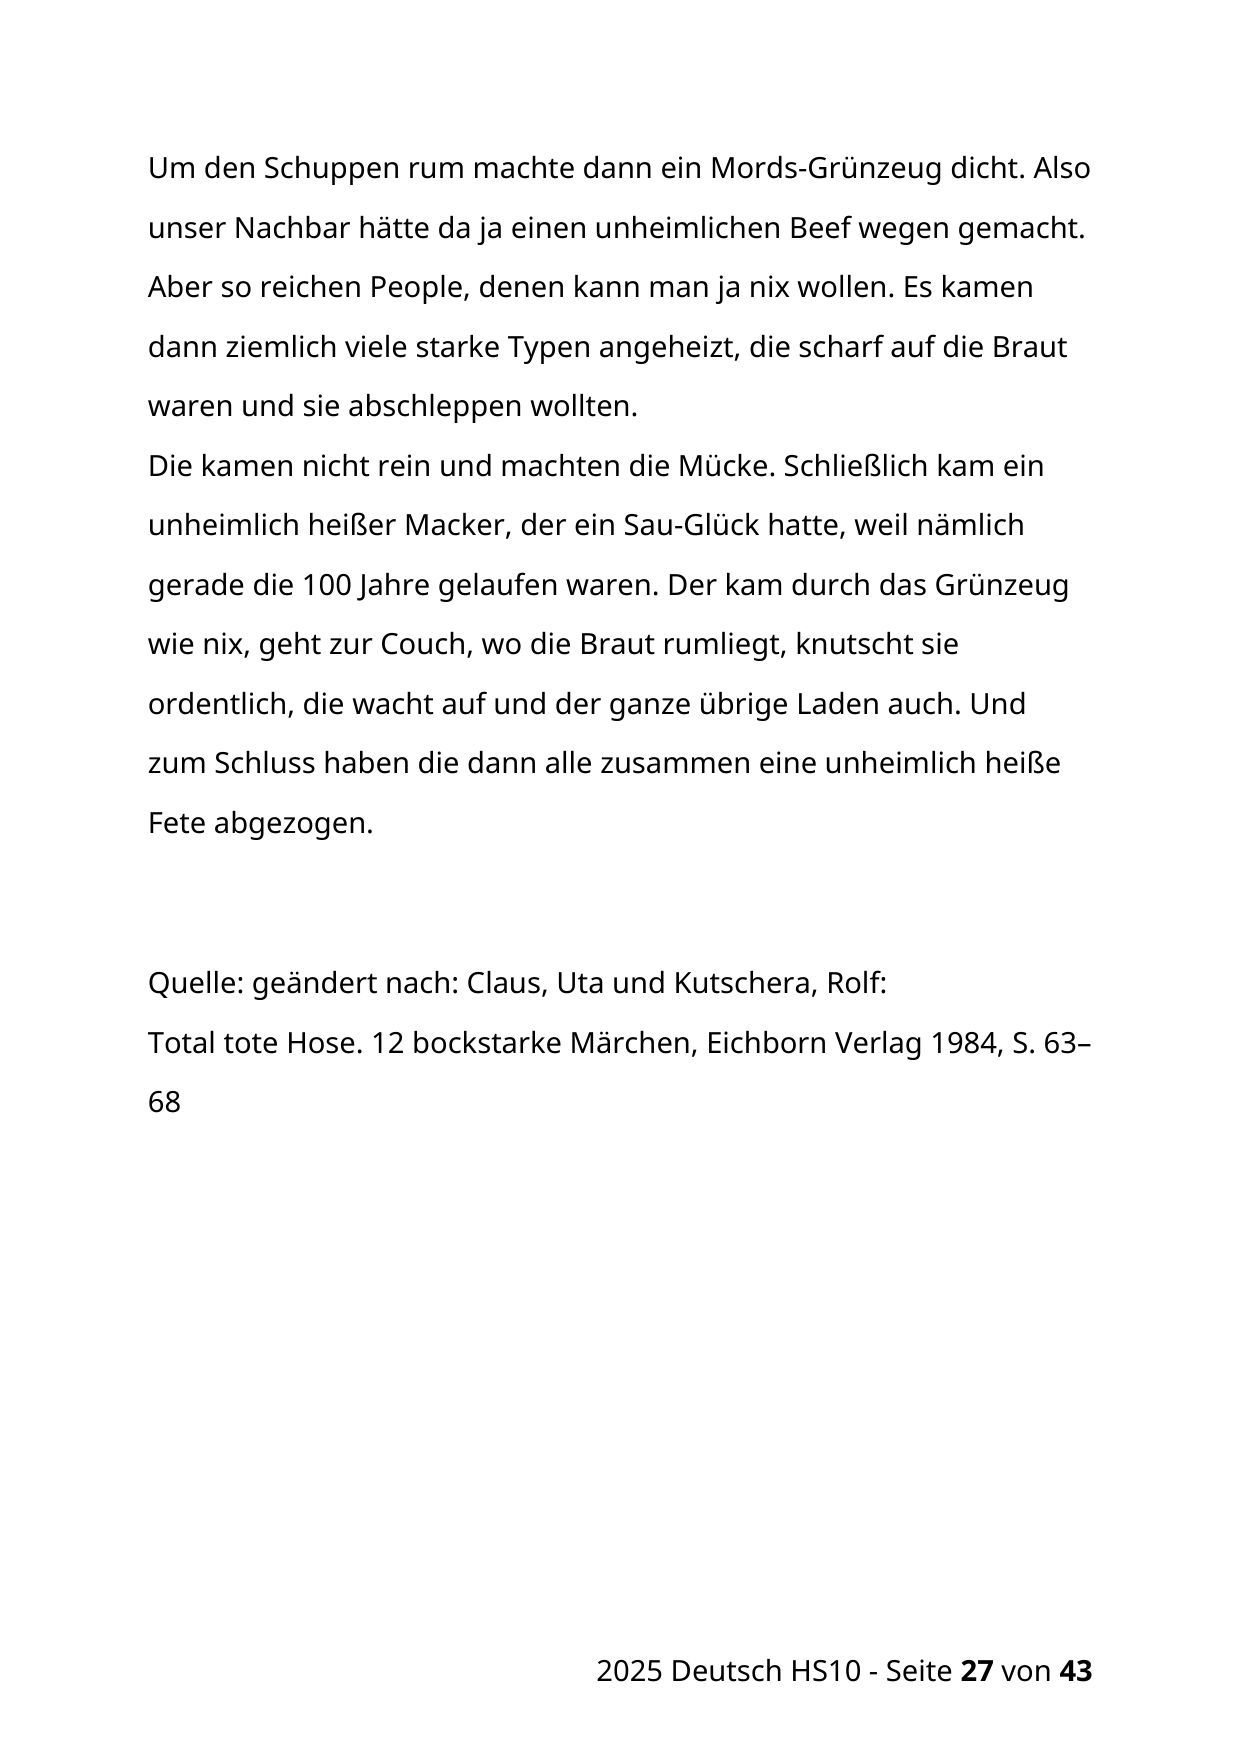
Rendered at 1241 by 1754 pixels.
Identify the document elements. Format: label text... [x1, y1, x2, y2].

text Quelle: geändert nach: Claus, Uta und Kutschera, Rolf: Total tote Hose. 12 bockstarke Märchen, Eichborn Verlag 1984, S. 63–68 [148, 962, 1093, 1121]
text Um den Schuppen rum machte dann ein Mords-Grünzeug dicht. Also unser Nachbar hätte da ja einen unheimlichen Beef wegen gemacht. Aber so reichen People, denen kann man ja nix wollen. Es kamen dann ziemlich viele starke Typen angeheizt, die scharf auf die Braut waren und sie abschleppen wollten. Die kamen nicht rein und machten die Mücke. Schließlich kam ein unheimlich heißer Macker, der ein Sau-Glück hatte, weil nämlich gerade die 100 Jahre gelaufen waren. Der kam durch das Grünzeug wie nix, geht zur Couch, wo die Braut rumliegt, knutscht sie ordentlich, die wacht auf und der ganze übrige Laden auch. Und zum Schluss haben die dann alle zusammen eine unheimlich heiße Fete abgezogen. [148, 148, 1093, 842]
